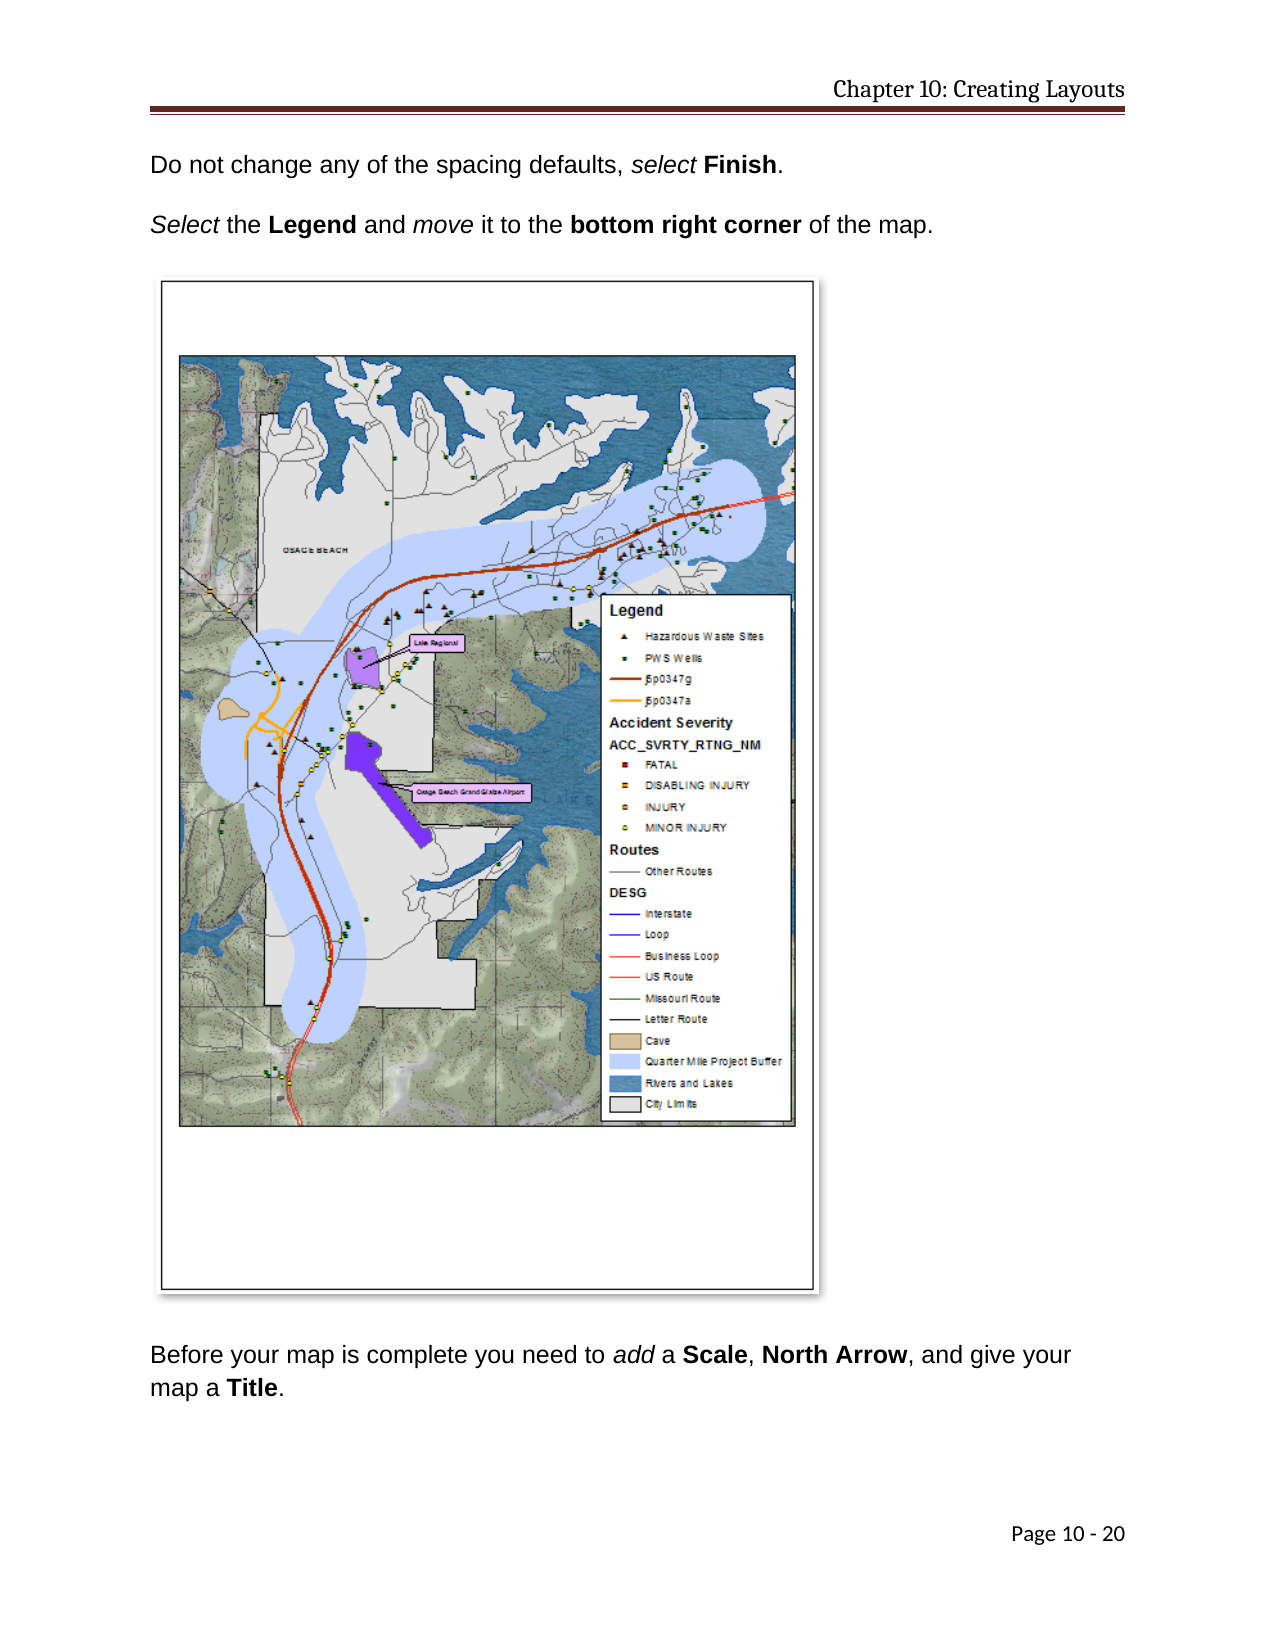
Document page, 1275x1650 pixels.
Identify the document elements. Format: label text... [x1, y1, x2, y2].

text Do not change any of the spacing defaults, select Finish. [150, 150, 1125, 179]
text Select the Legend and move it to the bottom right corner of the map. [150, 211, 1125, 239]
picture [156, 277, 819, 1294]
text Before your map is complete you need to add a Scale, North Arrow, and give your map a Title. [150, 1340, 1125, 1402]
